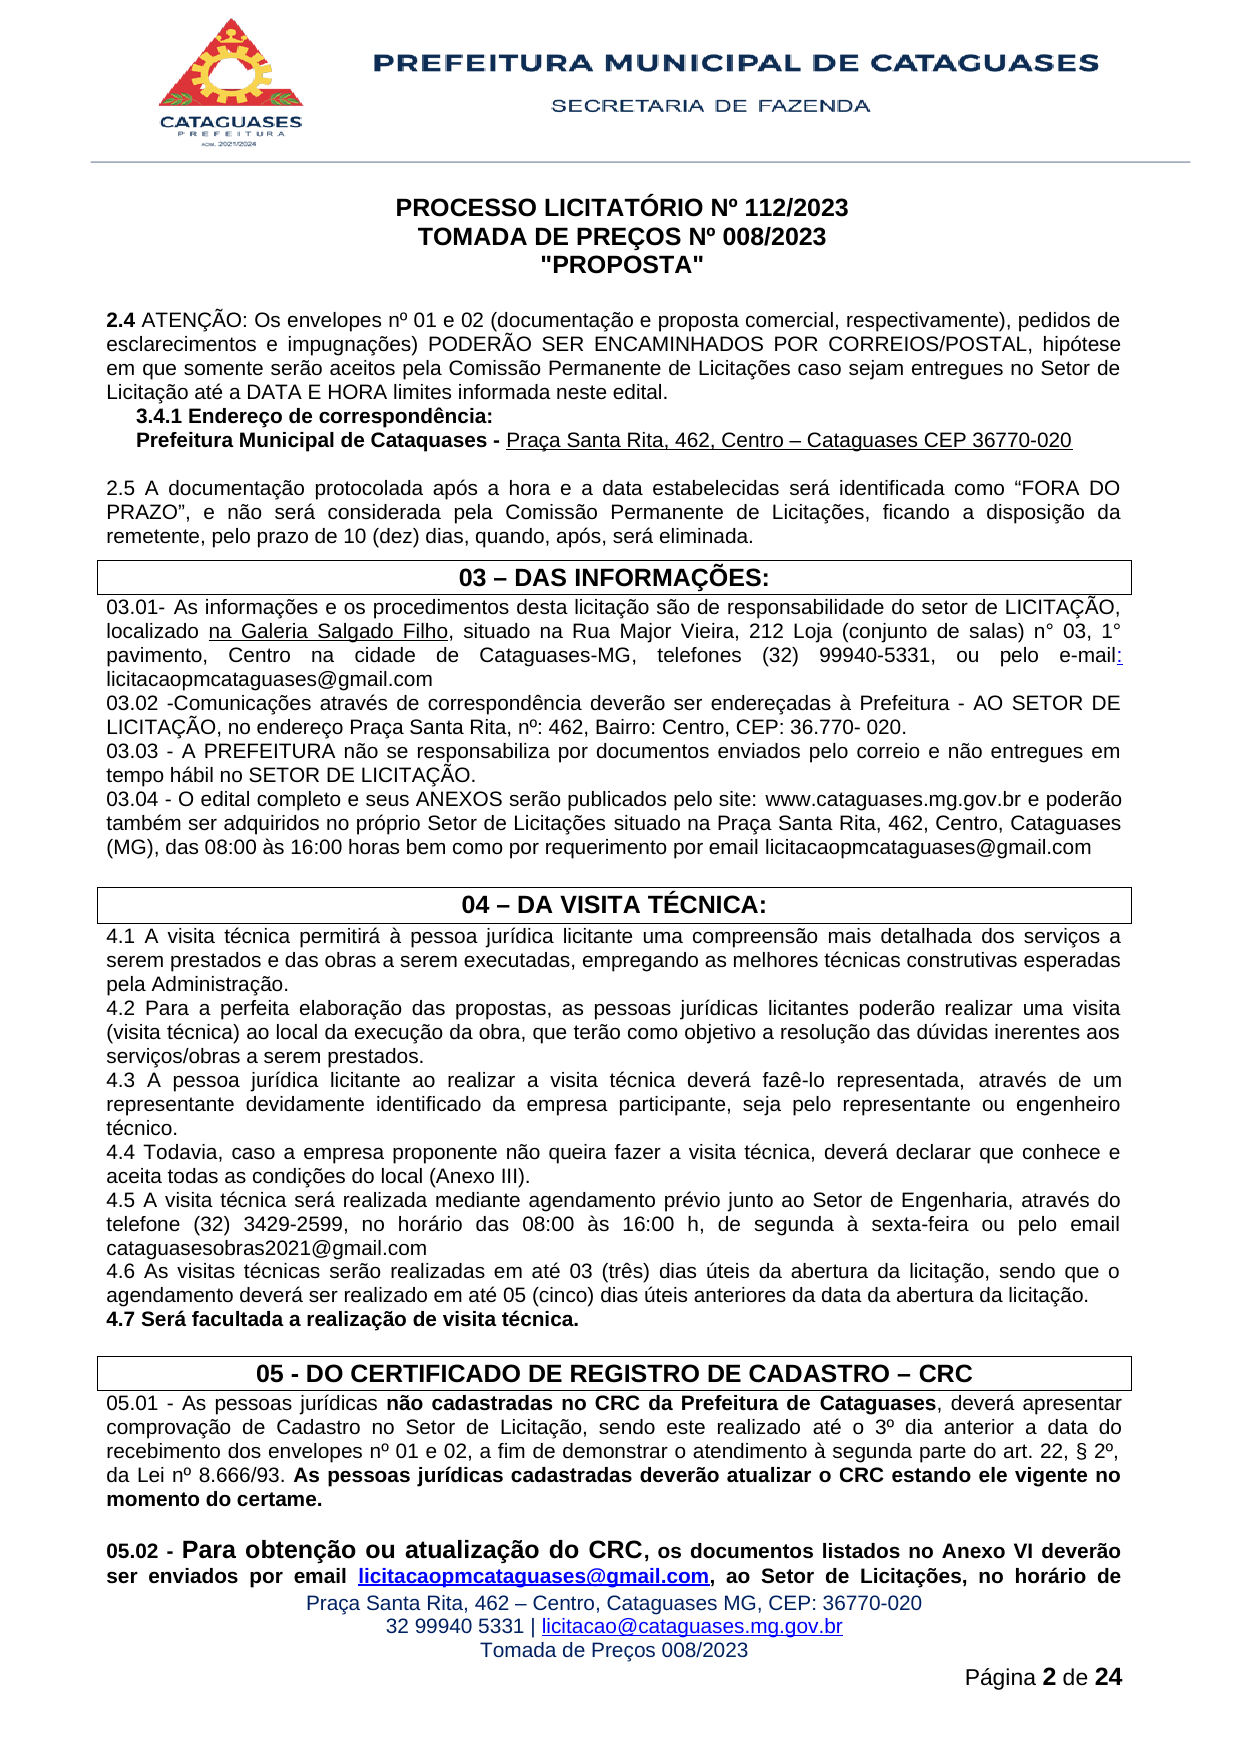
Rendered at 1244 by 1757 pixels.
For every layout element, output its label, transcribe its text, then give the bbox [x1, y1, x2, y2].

text 2.5 A documentação protocolada após a hora e a data estabelecidas será identificada como “FORA DO PRAZO”, e não será considerada pela Comissão Permanente de Licitações, ficando a disposição da remetente, pelo prazo de 10 (dez) dias, quando, após, será eliminada. [106, 476, 1122, 547]
text 3.4.1 Endereço de correspondência: [136, 404, 1122, 428]
text 05.01 - As pessoas jurídicas não cadastradas no CRC da Prefeitura de Cataguases, deverá apresentar comprovação de Cadastro no Setor de Licitação, sendo este realizado até o 3º dia anterior a data do recebimento dos envelopes nº 01 e 02, a fim de demonstrar o atendimento à segunda parte do art. 22, § 2º, da Lei nº 8.666/93. As pessoas jurídicas cadastradas deverão atualizar o CRC estando ele vigente no momento do certame. [106, 1391, 1122, 1511]
text PROCESSO LICITATÓRIO Nº 112/2023 [328, 193, 917, 222]
text 04 – DA VISITA TÉCNICA: [98, 888, 1131, 923]
text 03.04 - O edital completo e seus ANEXOS serão publicados pelo site: www.cataguases.mg.gov.br e poderão também ser adquiridos no próprio Setor de Licitações situado na Praça Santa Rita, 462, Centro, Cataguases (MG), das 08:00 às 16:00 horas bem como por requerimento por email licitacaopmcataguases@gmail.com [106, 787, 1122, 858]
text Prefeitura Municipal de Cataquases - Praça Santa Rita, 462, Centro – Cataguases CEP 36770-020 [136, 428, 1122, 452]
text 2.4 ATENÇÃO: Os envelopes nº 01 e 02 (documentação e proposta comercial, respectivamente), pedidos de esclarecimentos e impugnações) PODERÃO SER ENCAMINHADOS POR CORREIOS/POSTAL, hipótese em que somente serão aceitos pela Comissão Permanente de Licitações caso sejam entregues no Setor de Licitação até a DATA E HORA limites informada neste edital. [106, 308, 1122, 404]
text 03.01- As informações e os procedimentos desta licitação são de responsabilidade do setor de LICITAÇÃO, localizado na Galeria Salgado Filho, situado na Rua Major Vieira, 212 Loja (conjunto de salas) n° 03, 1° pavimento, Centro na cidade de Cataguases-MG, telefones (32) 99940-5331, ou pelo e-mail: licitacaopmcataguases@gmail.com [106, 595, 1122, 691]
text 4.2 Para a perfeita elaboração das propostas, as pessoas jurídicas licitantes poderão realizar uma visita (visita técnica) ao local da execução da obra, que terão como objetivo a resolução das dúvidas inerentes aos serviços/obras a serem prestados. [106, 996, 1122, 1068]
picture [90, 15, 1191, 163]
text 4.3 A pessoa jurídica licitante ao realizar a visita técnica deverá fazê-lo representada, através de um representante devidamente identificado da empresa participante, seja pelo representante ou engenheiro técnico. [106, 1068, 1122, 1139]
text "PROPOSTA" [328, 250, 917, 279]
text 4.7 Será facultada a realização de visita técnica. [106, 1307, 1122, 1331]
text 4.5 A visita técnica será realizada mediante agendamento prévio junto ao Setor de Engenharia, através do telefone (32) 3429-2599, no horário das 08:00 às 16:00 h, de segunda à sexta-feira ou pelo email cataguasesobras2021@gmail.com [106, 1187, 1122, 1259]
text 4.6 As visitas técnicas serão realizadas em até 03 (três) dias úteis da abertura da licitação, sendo que o agendamento deverá ser realizado em até 05 (cinco) dias úteis anteriores da data da abertura da licitação. [106, 1259, 1122, 1307]
text 03.03 - A PREFEITURA não se responsabiliza por documentos enviados pelo correio e não entregues em tempo hábil no SETOR DE LICITAÇÃO. [106, 739, 1122, 787]
text TOMADA DE PREÇOS Nº 008/2023 [328, 222, 917, 250]
list 03 – DAS INFORMAÇÕES: [98, 561, 1131, 594]
text 4.4 Todavia, caso a empresa proponente não queira fazer a visita técnica, deverá declarar que conhece e aceita todas as condições do local (Anexo III). [106, 1139, 1122, 1187]
text 03.02 -Comunicações através de correspondência deverão ser endereçadas à Prefeitura - AO SETOR DE LICITAÇÃO, no endereço Praça Santa Rita, nº: 462, Bairro: Centro, CEP: 36.770- 020. [106, 691, 1122, 739]
text 4.1 A visita técnica permitirá à pessoa jurídica licitante uma compreensão mais detalhada dos serviços a serem prestados e das obras a serem executadas, empregando as melhores técnicas construtivas esperadas pela Administração. [106, 924, 1122, 996]
text 05 - DO CERTIFICADO DE REGISTRO DE CADASTRO – CRC [98, 1357, 1131, 1390]
